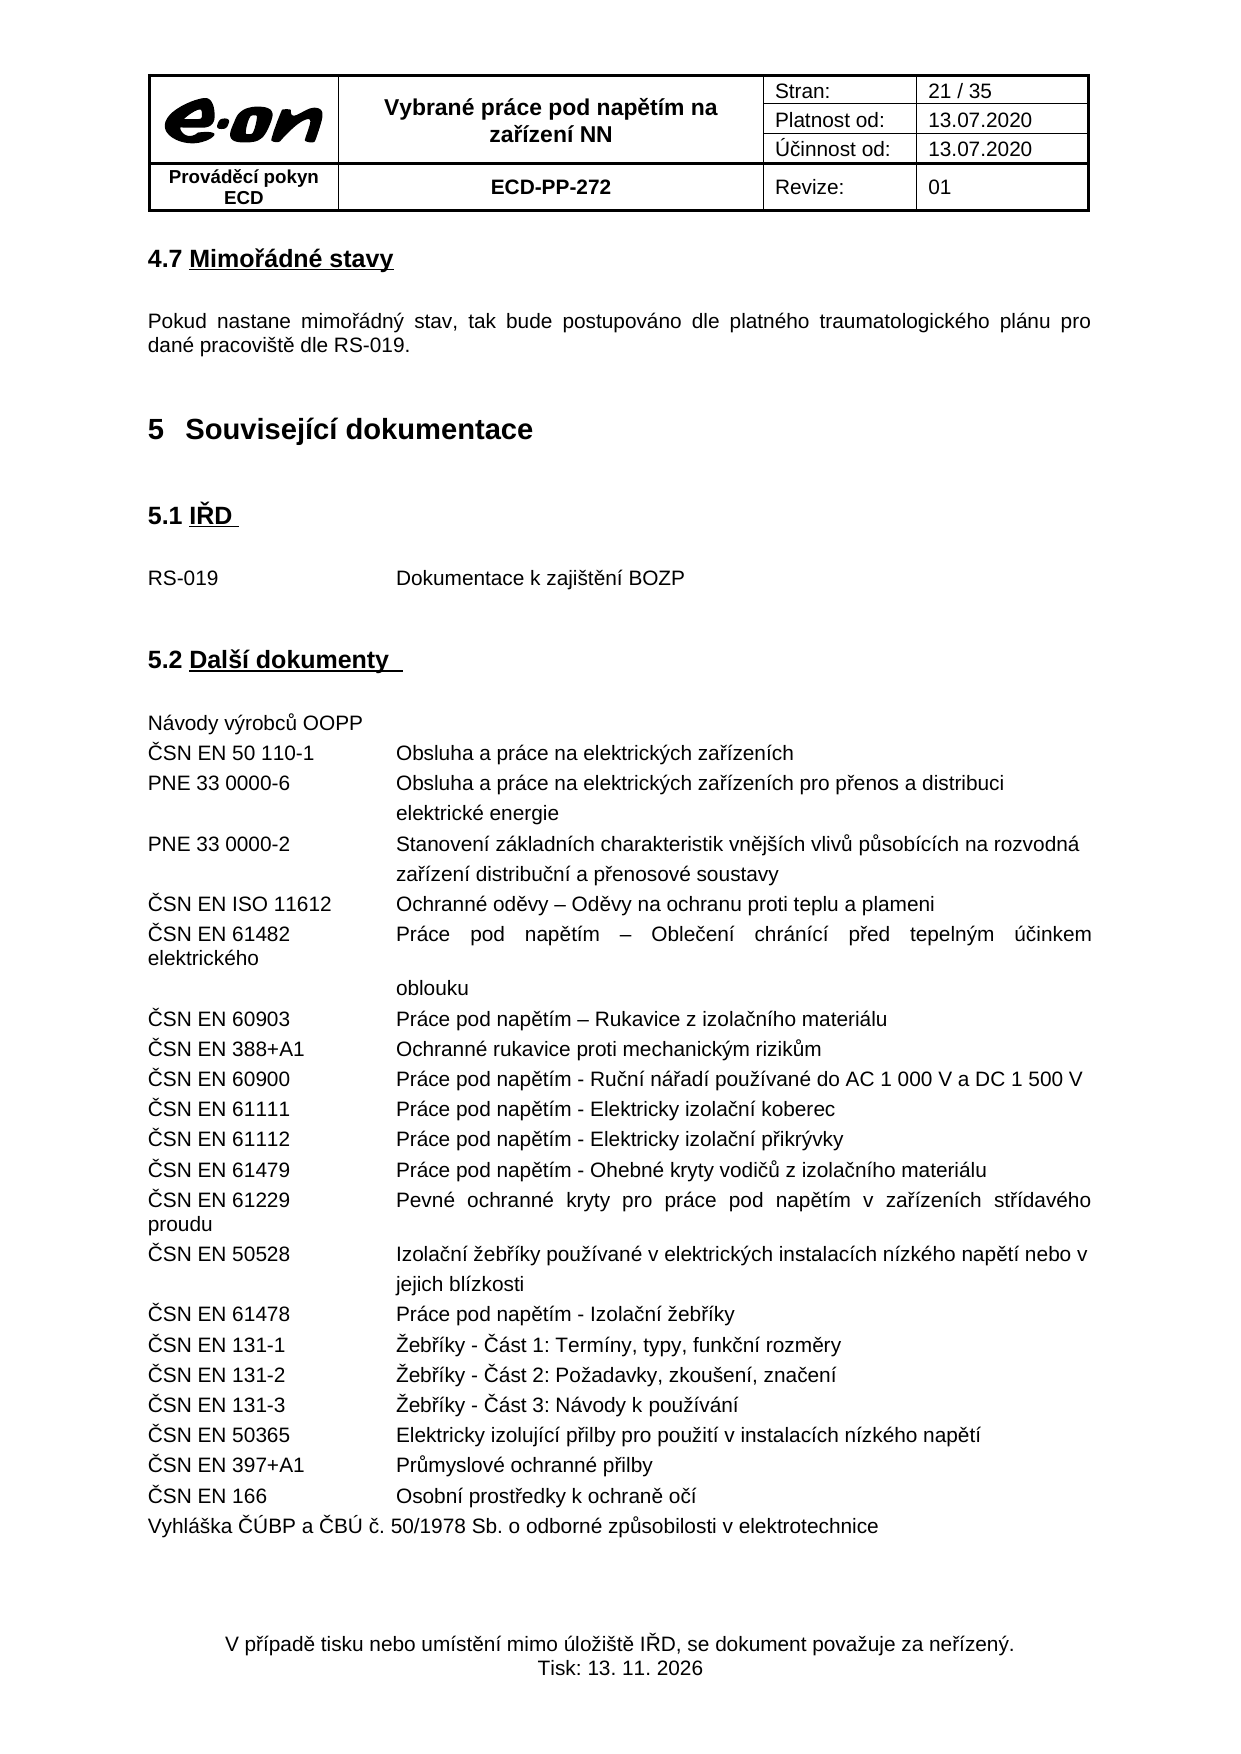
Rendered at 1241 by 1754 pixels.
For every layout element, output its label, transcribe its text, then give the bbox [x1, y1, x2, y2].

subtitle Související dokumentace [148, 412, 1092, 446]
text PNE 33 0000-6 Obsluha a práce na elektrických zařízeních pro přenos a distribuci [148, 771, 1092, 795]
text ČSN EN 131-2 Žebříky - Část 2: Požadavky, zkoušení, značení [148, 1363, 1092, 1387]
text ČSN EN 131-3 Žebříky - Část 3: Návody k používání [148, 1393, 1092, 1417]
text ČSN EN 61479 Práce pod napětím - Ohebné kryty vodičů z izolačního materiálu [148, 1157, 1092, 1181]
text ČSN EN 50528 Izolační žebříky používané v elektrických instalacích nízkého napětí nebo v [148, 1242, 1092, 1266]
text elektrické energie [313, 801, 1092, 825]
text ČSN EN 61482 Práce pod napětím – Oblečení chránící před tepelným účinkem elektrického [148, 922, 1092, 970]
text ČSN EN 61112 Práce pod napětím - Elektricky izolační přikrývky [148, 1127, 1092, 1151]
subtitle IŘD [148, 501, 1092, 530]
text ČSN EN 131-1 Žebříky - Část 1: Termíny, typy, funkční rozměry [148, 1332, 1092, 1356]
text Návody výrobců OOPP [148, 711, 1092, 734]
text ČSN EN 50365 Elektricky izolující přilby pro použití v instalacích nízkého napětí [148, 1423, 1092, 1447]
text oblouku [313, 976, 1092, 1000]
text ČSN EN 166 Osobní prostředky k ochraně očí [148, 1483, 1092, 1507]
text ČSN EN 60903 Práce pod napětím – Rukavice z izolačního materiálu [148, 1006, 1092, 1030]
text ČSN EN 397+A1 Průmyslové ochranné přilby [148, 1453, 1092, 1477]
text ČSN EN 388+A1 Ochranné rukavice proti mechanickým rizikům [148, 1037, 1092, 1061]
subtitle Další dokumenty [148, 645, 1092, 674]
text RS-019 Dokumentace k zajištění BOZP [148, 566, 1092, 590]
text ČSN EN 50 110-1 Obsluha a práce na elektrických zařízeních [148, 741, 1092, 765]
subtitle Mimořádné stavy [148, 244, 1092, 273]
text PNE 33 0000-2 Stanovení základních charakteristik vnějších vlivů působících na rozvodná [148, 831, 1092, 855]
text Vyhláška ČÚBP a ČBÚ č. 50/1978 Sb. o odborné způsobilosti v elektrotechnice [148, 1514, 1092, 1538]
text ČSN EN 61111 Práce pod napětím - Elektricky izolační koberec [148, 1097, 1092, 1121]
text ČSN EN 61478 Práce pod napětím - Izolační žebříky [148, 1302, 1092, 1326]
text zařízení distribuční a přenosové soustavy [313, 862, 1092, 886]
text ČSN EN 61229 Pevné ochranné kryty pro práce pod napětím v zařízeních střídavého proudu [148, 1188, 1092, 1236]
text jejich blízkosti [313, 1272, 1092, 1296]
text ČSN EN ISO 11612 Ochranné oděvy – Oděvy na ochranu proti teplu a plameni [148, 892, 1092, 916]
text ČSN EN 60900 Práce pod napětím - Ruční nářadí používané do AC 1 000 V a DC 1 500 V [148, 1067, 1092, 1091]
text Pokud nastane mimořádný stav, tak bude postupováno dle platného traumatologického plánu pro dané pracoviště dle RS-019. [148, 309, 1092, 357]
